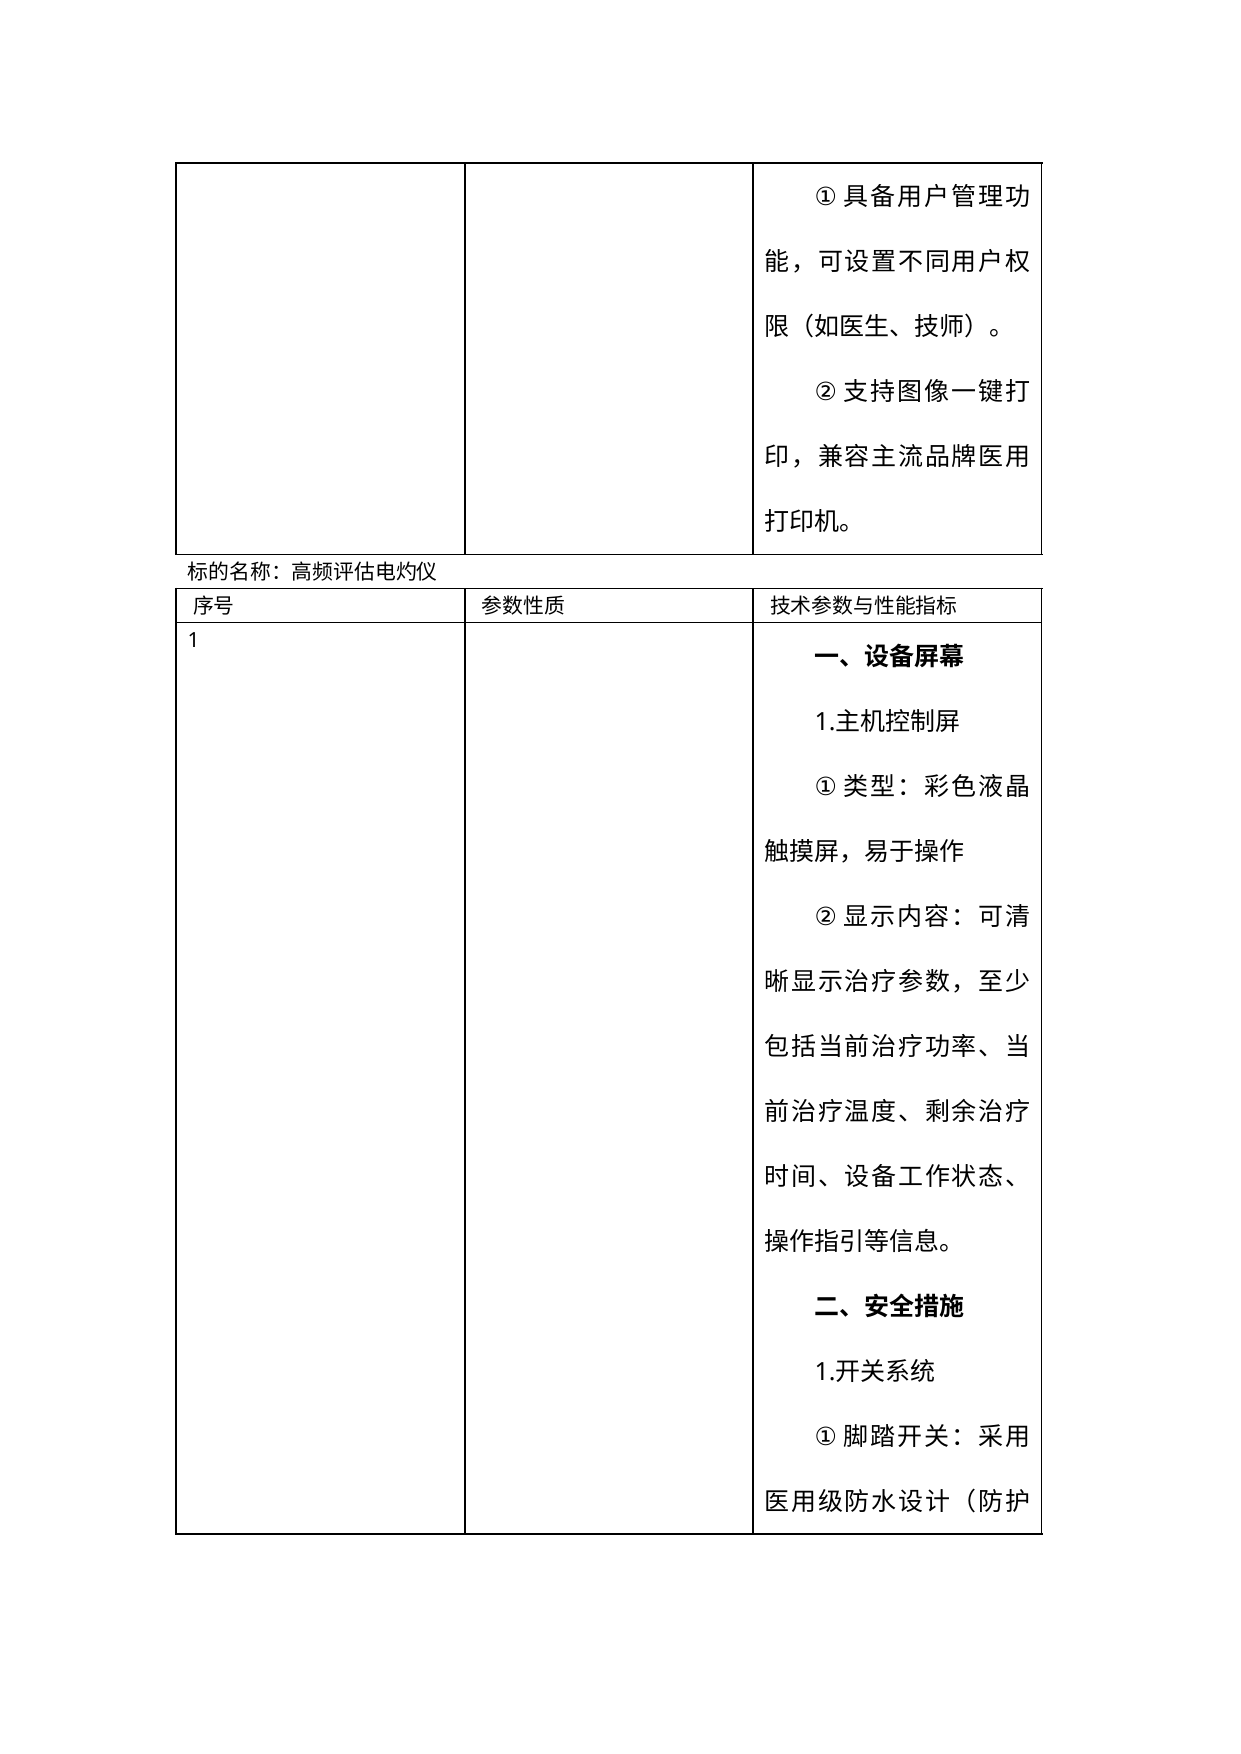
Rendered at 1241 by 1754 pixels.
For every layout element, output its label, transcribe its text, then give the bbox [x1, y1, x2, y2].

table_cell 1 [177, 623, 464, 1533]
table_header 序号 [177, 589, 464, 622]
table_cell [754, 623, 1041, 1533]
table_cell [754, 164, 1041, 553]
table_cell [466, 164, 752, 553]
table_header 技术参数与性能指标 [754, 589, 1041, 622]
text 标的名称：高频评估电灼仪 [187, 555, 1053, 588]
table_cell [466, 623, 752, 1533]
table_cell 1 [177, 164, 464, 553]
table_header 参数性质 [466, 589, 752, 622]
